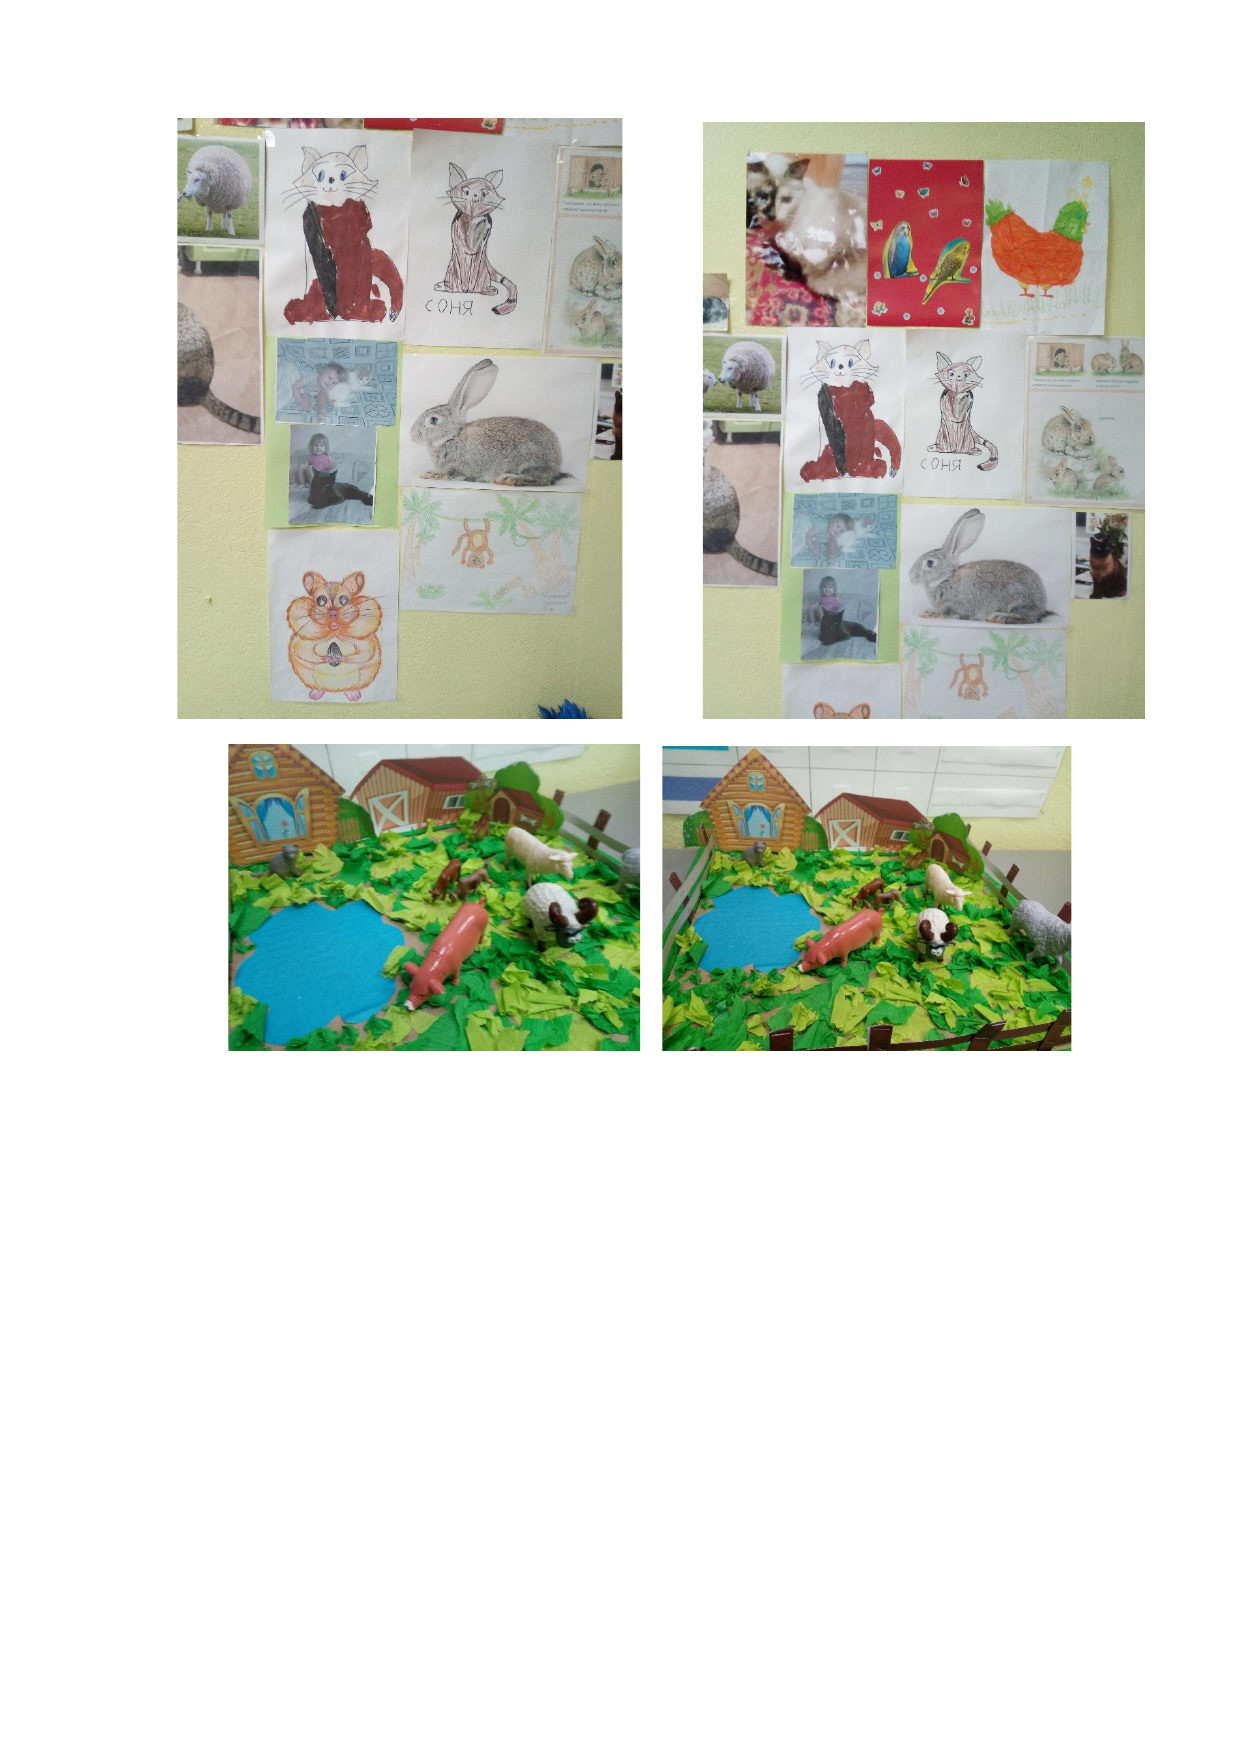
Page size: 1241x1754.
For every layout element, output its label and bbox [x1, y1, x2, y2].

picture [177, 118, 623, 719]
picture [228, 744, 641, 1051]
picture [702, 122, 1145, 719]
picture [662, 746, 1072, 1051]
